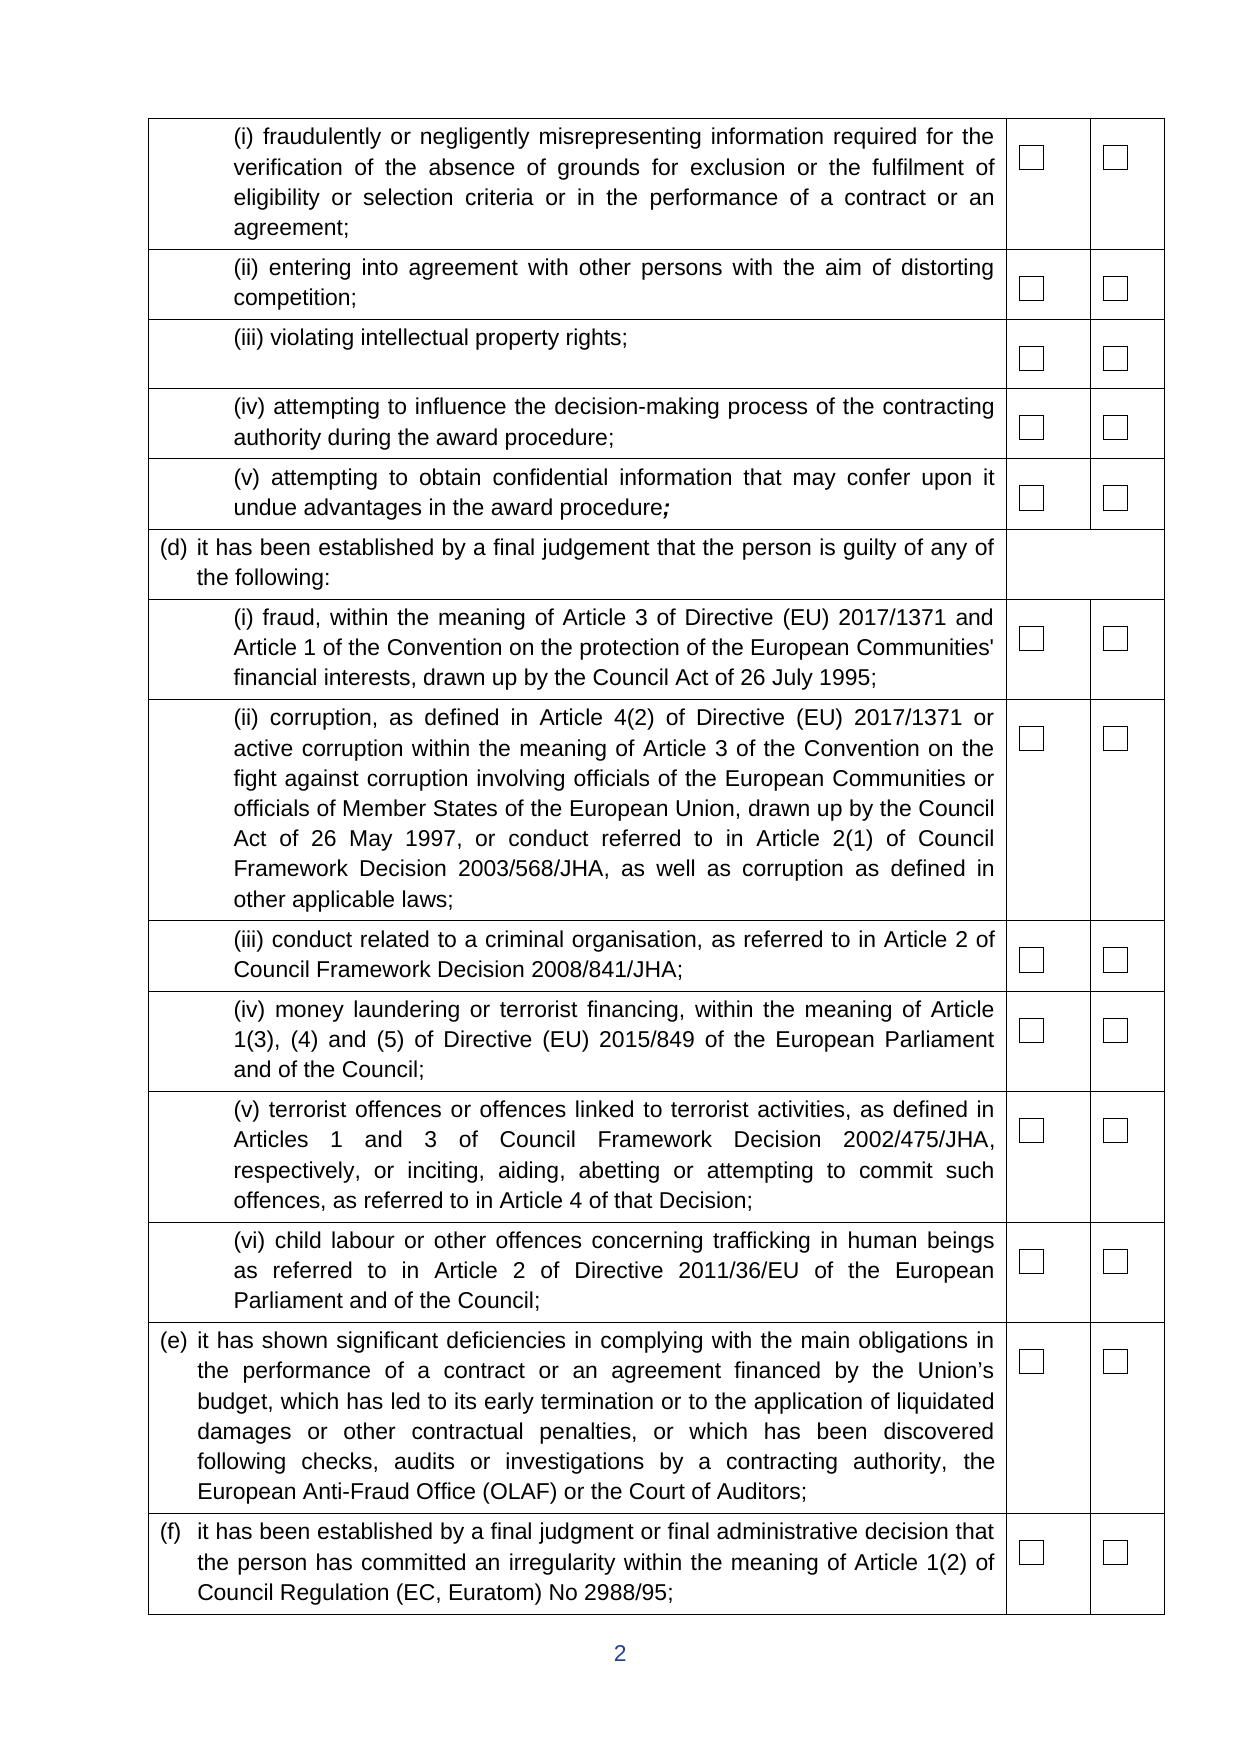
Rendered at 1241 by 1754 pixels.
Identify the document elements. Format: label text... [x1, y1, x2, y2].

table_cell [1091, 992, 1164, 1091]
table_cell [1091, 389, 1164, 458]
table_cell it has been established by a final judgment or final administrative decision that the person has committed an irregularity within the meaning of Article 1(2) of Council Regulation (EC, Euratom) No 2988/95; [149, 1514, 1006, 1613]
table_cell [1091, 600, 1164, 699]
table_cell [1091, 1514, 1164, 1613]
table_cell [1007, 250, 1090, 319]
table_cell [1091, 119, 1164, 249]
table_cell it has been established by a final judgement that the person is guilty of any of the following: [149, 530, 1006, 599]
table_cell [1091, 250, 1164, 319]
table_cell [1007, 700, 1090, 920]
table_cell [1007, 1092, 1090, 1222]
table_cell (iv) money laundering or terrorist financing, within the meaning of Article 1(3), (4) and (5) of Directive (EU) 2015/849 of the European Parliament and of the Council; [149, 992, 1006, 1091]
table_cell [1091, 921, 1164, 991]
table_cell [1007, 600, 1090, 699]
table_cell (iii) conduct related to a criminal organisation, as referred to in Article 2 of Council Framework Decision 2008/841/JHA; [149, 921, 1006, 991]
table_cell [1091, 320, 1164, 388]
table_cell [1007, 389, 1090, 458]
table_cell [1007, 459, 1090, 528]
table_cell [1007, 119, 1090, 249]
table_cell [1091, 700, 1164, 920]
table_cell (iv) attempting to influence the decision-making process of the contracting authority during the award procedure; [149, 389, 1006, 458]
table_cell (v) terrorist offences or offences linked to terrorist activities, as defined in Articles 1 and 3 of Council Framework Decision 2002/475/JHA, respectively, or inciting, aiding, abetting or attempting to commit such offences, as referred to in Article 4 of that Decision; [149, 1092, 1006, 1222]
table_cell (i) fraudulently or negligently misrepresenting information required for the verification of the absence of grounds for exclusion or the fulfilment of eligibility or selection criteria or in the performance of a contract or an agreement; [149, 119, 1006, 249]
table_cell [1091, 1092, 1164, 1222]
table_cell [1007, 992, 1090, 1091]
table_cell (iii) violating intellectual property rights; [149, 320, 1006, 388]
table_cell [1091, 1323, 1164, 1513]
table_cell [1091, 1223, 1164, 1322]
table_cell [1007, 320, 1090, 388]
table_cell (i) fraud, within the meaning of Article 3 of Directive (EU) 2017/1371 and Article 1 of the Convention on the protection of the European Communities' financial interests, drawn up by the Council Act of 26 July 1995; [149, 600, 1006, 699]
table_cell [1007, 1514, 1090, 1613]
table_cell (ii) entering into agreement with other persons with the aim of distorting competition; [149, 250, 1006, 319]
table_cell [1007, 1323, 1090, 1513]
table_cell it has shown significant deficiencies in complying with the main obligations in the performance of a contract or an agreement financed by the Union’s budget, which has led to its early termination or to the application of liquidated damages or other contractual penalties, or which has been discovered following checks, audits or investigations by a contracting authority, the European Anti-Fraud Office (OLAF) or the Court of Auditors; [149, 1323, 1006, 1513]
table_cell (ii) corruption, as defined in Article 4(2) of Directive (EU) 2017/1371 or active corruption within the meaning of Article 3 of the Convention on the fight against corruption involving officials of the European Communities or officials of Member States of the European Union, drawn up by the Council Act of 26 May 1997, or conduct referred to in Article 2(1) of Council Framework Decision 2003/568/JHA, as well as corruption as defined in other applicable laws; [149, 700, 1006, 920]
table_cell (v) attempting to obtain confidential information that may confer upon it undue advantages in the award procedure; [149, 459, 1006, 528]
table_cell [1007, 1223, 1090, 1322]
table_cell (vi) child labour or other offences concerning trafficking in human beings as referred to in Article 2 of Directive 2011/36/EU of the European Parliament and of the Council; [149, 1223, 1006, 1322]
table_cell [1007, 921, 1090, 991]
table_cell [1007, 530, 1164, 599]
table_cell [1091, 459, 1164, 528]
